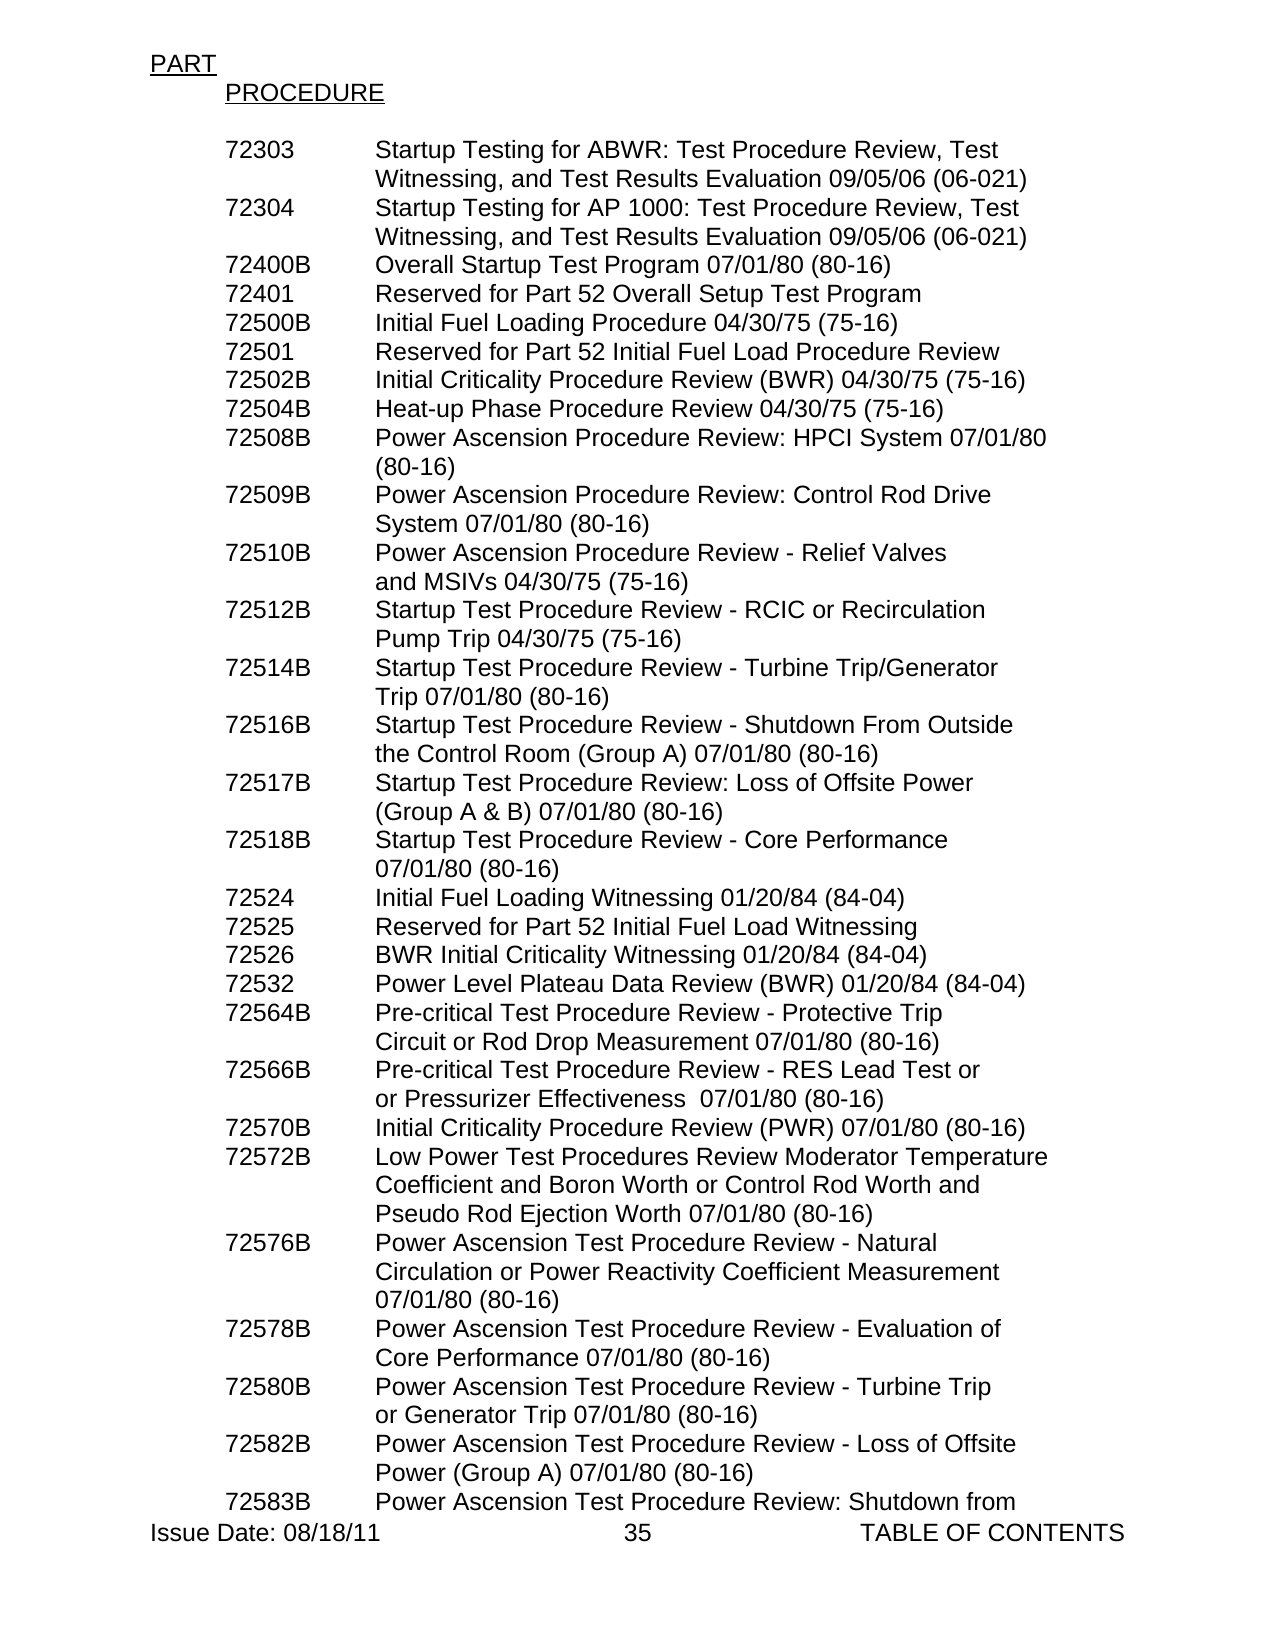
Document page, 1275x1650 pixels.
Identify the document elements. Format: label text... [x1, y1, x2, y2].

text 72582B Power Ascension Test Procedure Review - Loss of Offsite [225, 1429, 1125, 1458]
text (80-16) [150, 452, 1125, 480]
text the Control Room (Group A) 07/01/80 (80-16) [150, 739, 1125, 768]
text 72401 Reserved for Part 52 Overall Setup Test Program [150, 279, 1125, 308]
text (Group A & B) 07/01/80 (80-16) [225, 797, 1125, 825]
text 72516B Startup Test Procedure Review - Shutdown From Outside [150, 710, 1125, 739]
text 72525 Reserved for Part 52 Initial Fuel Load Witnessing [150, 912, 1125, 940]
text 72508B Power Ascension Procedure Review: HPCI System 07/01/80 [150, 423, 1125, 452]
text 72566B Pre-critical Test Procedure Review - RES Lead Test or [150, 1055, 1125, 1084]
text Pump Trip 04/30/75 (75-16) [150, 624, 1125, 653]
text Trip 07/01/80 (80-16) [150, 682, 1125, 710]
text 72532 Power Level Plateau Data Review (BWR) 01/20/84 (84-04) [150, 969, 1125, 998]
text 72502B Initial Criticality Procedure Review (BWR) 04/30/75 (75-16) [150, 365, 1125, 394]
text Coefficient and Boron Worth or Control Rod Worth and [225, 1170, 1125, 1199]
text or Generator Trip 07/01/80 (80-16) [225, 1400, 1125, 1429]
text Circulation or Power Reactivity Coefficient Measurement [225, 1257, 1125, 1285]
text 72578B Power Ascension Test Procedure Review - Evaluation of [150, 1314, 1125, 1343]
text 72518B Startup Test Procedure Review - Core Performance [150, 825, 1125, 854]
text 72303 Startup Testing for ABWR: Test Procedure Review, Test Witnessing, and Test Results Evaluation 09/05/06 (06-021) [150, 135, 1125, 193]
text 72576B Power Ascension Test Procedure Review - Natural [150, 1228, 1125, 1257]
text 07/01/80 (80-16) [225, 1285, 1125, 1314]
text 72583B Power Ascension Test Procedure Review: Shutdown from [150, 1487, 1125, 1515]
text Core Performance 07/01/80 (80-16) [225, 1343, 1125, 1372]
text 72501 Reserved for Part 52 Initial Fuel Load Procedure Review [150, 337, 1125, 365]
text 07/01/80 (80-16) [225, 854, 1125, 883]
text 72580B Power Ascension Test Procedure Review - Turbine Trip [150, 1372, 1125, 1400]
text System 07/01/80 (80-16) [150, 509, 1125, 538]
text 72509B Power Ascension Procedure Review: [150, 480, 1125, 509]
text 72570B Initial Criticality Procedure Review (PWR) 07/01/80 (80-16) [150, 1113, 1125, 1142]
text 72400B Overall Startup Test Program 07/01/80 (80-16) [150, 250, 1125, 279]
text 72524 Initial Fuel Loading Witnessing 01/20/84 (84-04) [150, 883, 1125, 912]
text Circuit or Rod Drop Measurement 07/01/80 (80-16) [150, 1027, 1125, 1055]
text 72504B Heat-up Phase Procedure Review 04/30/75 (75-16) [150, 394, 1125, 423]
text 72564B Pre-critical Test Procedure Review - Protective Trip [150, 998, 1125, 1027]
text Pseudo Rod Ejection Worth 07/01/80 (80-16) [225, 1199, 1125, 1228]
text 72512B Startup Test Procedure Review - RCIC or Recirculation [150, 595, 1125, 624]
text 72500B Initial Fuel Loading Procedure 04/30/75 (75-16) [150, 308, 1125, 337]
text 72517B Startup Test Procedure Review: Loss of Offsite Power [225, 768, 1125, 797]
text 72514B Startup Test Procedure Review - Turbine Trip/Generator [150, 653, 1125, 682]
text 72304 Startup Testing for AP 1000: Test Procedure Review, Test Witnessing, and Test Results Evaluation 09/05/06 (06-021) [150, 193, 1125, 250]
text 72572B Low Power Test Procedures Review Moderator Temperature [225, 1142, 1125, 1170]
text and MSIVs 04/30/75 (75-16) [150, 567, 1125, 595]
text Power (Group A) 07/01/80 (80-16) [225, 1458, 1125, 1487]
text 72526 BWR Initial Criticality Witnessing 01/20/84 (84-04) [150, 940, 1125, 969]
text 72510B Power Ascension Procedure Review - Relief Valves [150, 538, 1125, 567]
text or Pressurizer Effectiveness 07/01/80 (80-16) [150, 1084, 1125, 1113]
